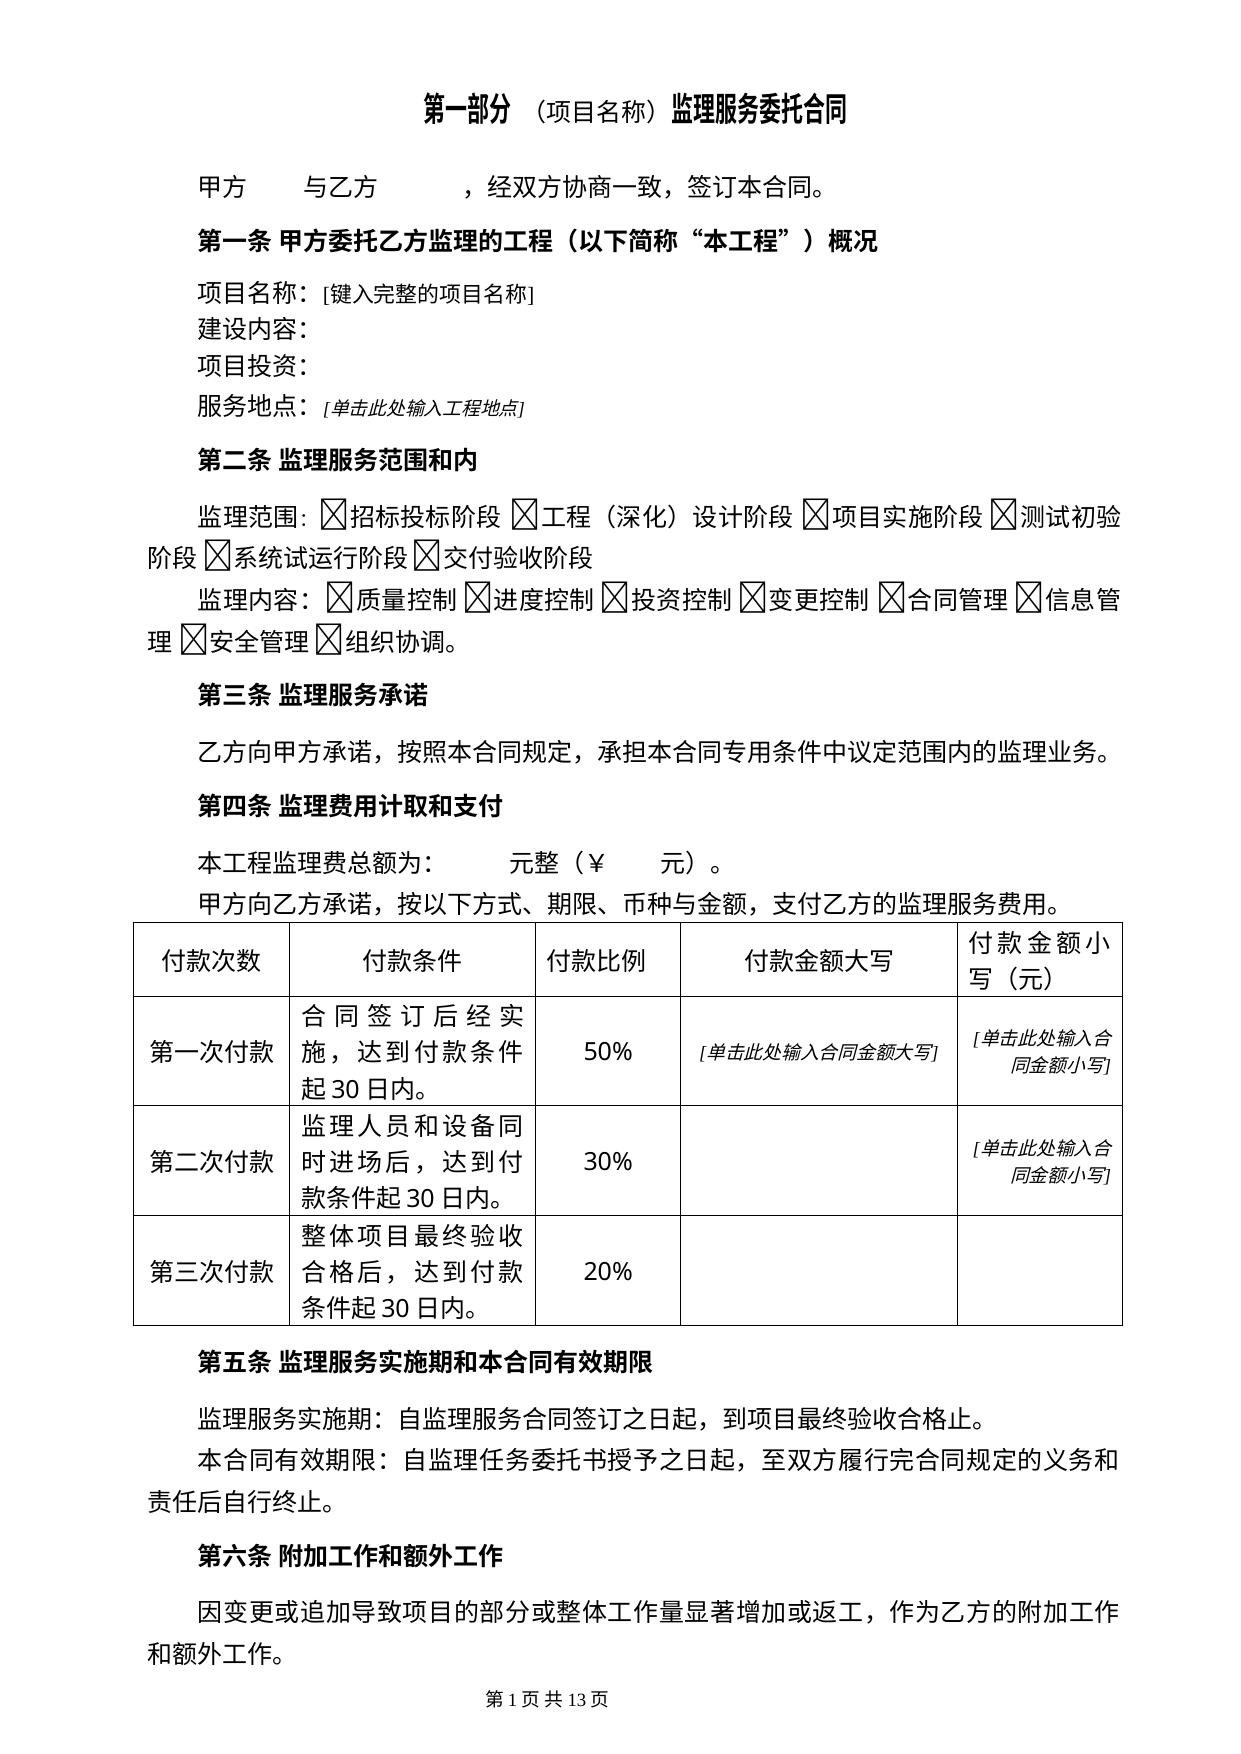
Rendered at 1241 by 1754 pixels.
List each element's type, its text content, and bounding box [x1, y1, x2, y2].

table_header 付款次数 [134, 923, 289, 996]
text 监理服务实施期：自监理服务合同签订之日起，到项目最终验收合格止。 [148, 1395, 1122, 1436]
table_cell 50% [536, 997, 680, 1105]
text 第四条 监理费用计取和支付 [148, 786, 1122, 822]
table_cell [681, 1216, 957, 1325]
table_cell [958, 1216, 1122, 1325]
text 第一条 甲方委托乙方监理的工程（以下简称“本工程”）概况 [148, 221, 1122, 257]
text 本工程监理费总额为：整（￥元）。 [148, 839, 1122, 880]
table_header 付款金额大写 [681, 923, 957, 996]
table_cell 30% [536, 1106, 680, 1215]
text 第二条 监理服务范围和内 [148, 440, 1122, 477]
text 本合同有效期限：自监理任务委托书授予之日起，至双方履行完合同规定的义务和责任后自行终止。 [148, 1436, 1122, 1520]
table_header 付款金额小写（元） [958, 923, 1122, 996]
table_cell [681, 1106, 957, 1215]
table_cell 监理人员和设备同时进场后，达到付款条件起30日内。 [290, 1106, 535, 1215]
table_cell 整体项目最终验收合格后，达到付款条件起30日内。 [290, 1216, 535, 1325]
table_cell [958, 1106, 1122, 1215]
table_header 付款比例 [536, 923, 680, 996]
table_cell [958, 997, 1122, 1105]
text 甲方向乙方承诺，按以下方式、期限、币种与金额，支付乙方的监理服务费用。 [148, 880, 1122, 922]
text 项目名称： [148, 274, 1122, 310]
text 甲方 与乙方 ，经双方协商一致，签订本合同。 [148, 163, 1122, 205]
table_cell 第三次付款 [134, 1216, 289, 1325]
table_cell [681, 997, 957, 1105]
text 乙方向甲方承诺，按照本合同规定，承担本合同专用条件中议定范围内的监理业务。 [148, 728, 1122, 770]
text 建设内容： [148, 310, 1122, 346]
text 服务地点： [148, 382, 1122, 424]
table_header 付款条件 [290, 923, 535, 996]
table_cell 第二次付款 [134, 1106, 289, 1215]
text 项目投资： [148, 346, 1122, 382]
table_cell 20% [536, 1216, 680, 1325]
text 第三条 监理服务承诺 [148, 676, 1122, 712]
text 因变更或追加导致项目的部分或整体工作量显著增加或返工，作为乙方的附加工作和额外工作。 [148, 1588, 1122, 1672]
text 第五条 监理服务实施期和本合同有效期限 [148, 1342, 1122, 1378]
text 第六条 附加工作和额外工作 [148, 1536, 1122, 1572]
text 监理内容：质量控制 进度控制 投资控制 变更控制 合同管理 信息管理 安全管理 组织协调。 [148, 576, 1122, 659]
table_cell 第一次付款 [134, 997, 289, 1105]
text 第一部分 监理服务委托合同 [148, 82, 1122, 131]
text 监理范围：招标投标阶段 工程（深化）设计阶段 项目实施阶段 测试初验阶段 系统试运行阶段 交付验收阶段 [148, 493, 1122, 576]
table_cell 合同签订后经实施，达到付款条件起30日内。 [290, 997, 535, 1105]
